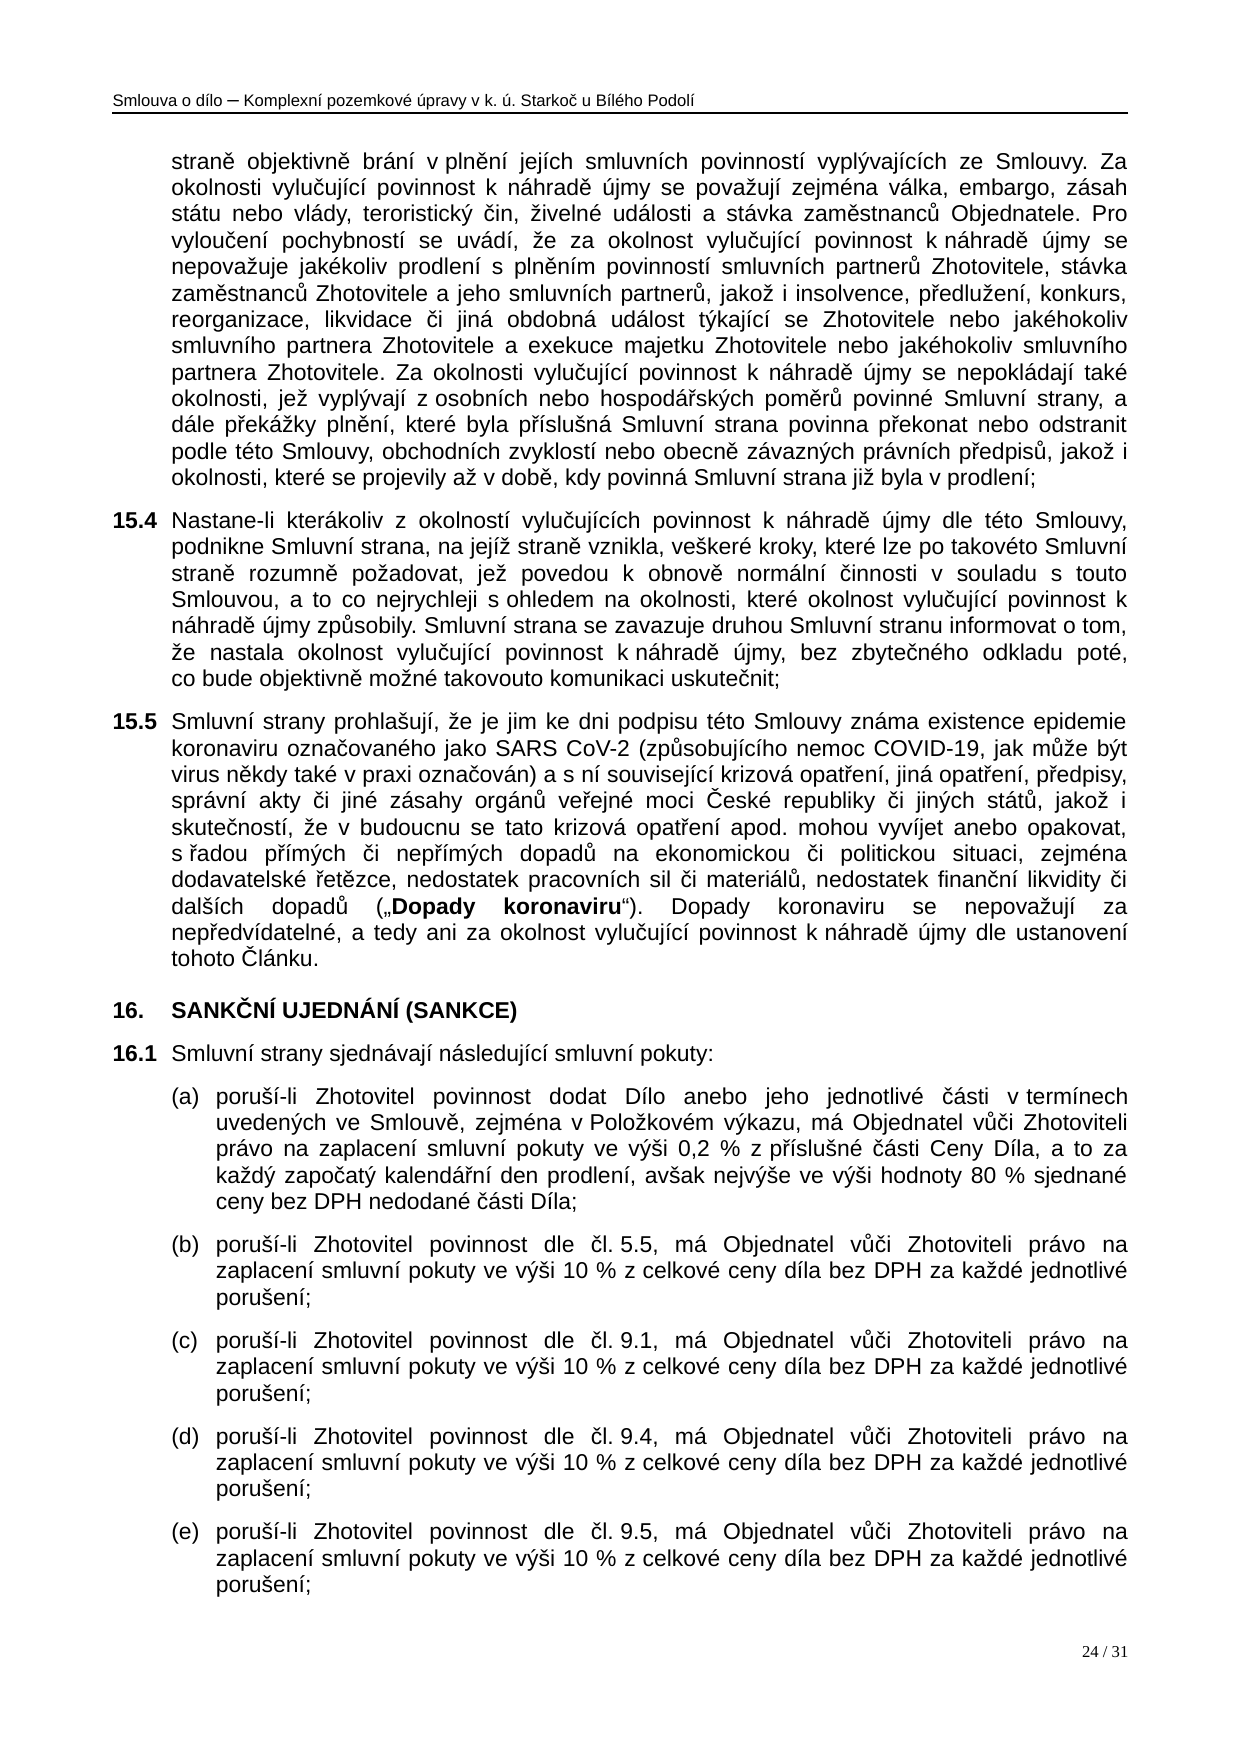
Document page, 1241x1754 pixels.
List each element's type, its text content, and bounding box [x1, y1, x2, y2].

list poruší-li Zhotovitel povinnost dle čl. 9.1, má Objednatel vůči Zhotoviteli právo na zaplacení smluvní pokuty ve výši 10 % z celkové ceny díla bez DPH za každé jednotlivé porušení; [171, 1327, 1128, 1406]
text Smluvní strany prohlašují, že je jim ke dni podpisu této Smlouvy známa existence epidemie koronaviru označovaného jako SARS CoV-2 (způsobujícího nemoc COVID-19, jak může být virus někdy také v praxi označován) a s ní související krizová opatření, jiná opatření, předpisy, správní akty či jiné zásahy orgánů veřejné moci České republiky či jiných států, jakož i skutečností, že v budoucnu se tato krizová opatření apod. mohou vyvíjet anebo opakovat, s řadou přímých či nepřímých dopadů na ekonomickou či politickou situaci, zejména dodavatelské řetězce, nedostatek pracovních sil či materiálů, nedostatek finanční likvidity či dalších dopadů („Dopady koronaviru“). Dopady koronaviru se nepovažují za nepředvídatelné, a tedy ani za okolnost vylučující povinnost k náhradě újmy dle ustanovení tohoto Článku. [112, 708, 1128, 972]
list poruší-li Zhotovitel povinnost dle čl. 9.4, má Objednatel vůči Zhotoviteli právo na zaplacení smluvní pokuty ve výši 10 % z celkové ceny díla bez DPH za každé jednotlivé porušení; [171, 1423, 1128, 1502]
list poruší-li Zhotovitel povinnost dle čl. 9.5, má Objednatel vůči Zhotoviteli právo na zaplacení smluvní pokuty ve výši 10 % z celkové ceny díla bez DPH za každé jednotlivé porušení; [171, 1518, 1128, 1597]
list poruší-li Zhotovitel povinnost dle čl. 5.5, má Objednatel vůči Zhotoviteli právo na zaplacení smluvní pokuty ve výši 10 % z celkové ceny díla bez DPH za každé jednotlivé porušení; [171, 1231, 1128, 1310]
text Sankční ujednání (SANKCE) [112, 997, 1128, 1023]
text Smluvní strany sjednávají následující smluvní pokuty: [112, 1040, 1128, 1066]
text Nastane-li kterákoliv z okolností vylučujících povinnost k náhradě újmy dle této Smlouvy, podnikne Smluvní strana, na jejíž straně vznikla, veškeré kroky, které lze po takovéto Smluvní straně rozumně požadovat, jež povedou k obnově normální činnosti v souladu s touto Smlouvou, a to co nejrychleji s ohledem na okolnosti, které okolnost vylučující povinnost k náhradě újmy způsobily. Smluvní strana se zavazuje druhou Smluvní stranu informovat o tom, že nastala okolnost vylučující povinnost k náhradě újmy, bez zbytečného odkladu poté, co bude objektivně možné takovouto komunikaci uskutečnit; [112, 507, 1128, 691]
list poruší-li Zhotovitel povinnost dodat Dílo anebo jeho jednotlivé části v termínech uvedených ve Smlouvě, zejména v Položkovém výkazu, má Objednatel vůči Zhotoviteli právo na zaplacení smluvní pokuty ve výši 0,2 % z příslušné části Ceny Díla, a to za každý započatý kalendářní den prodlení, avšak nejvýše ve výši hodnoty 80 % sjednané ceny bez DPH nedodané části Díla; [171, 1083, 1128, 1214]
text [112, 148, 1128, 490]
